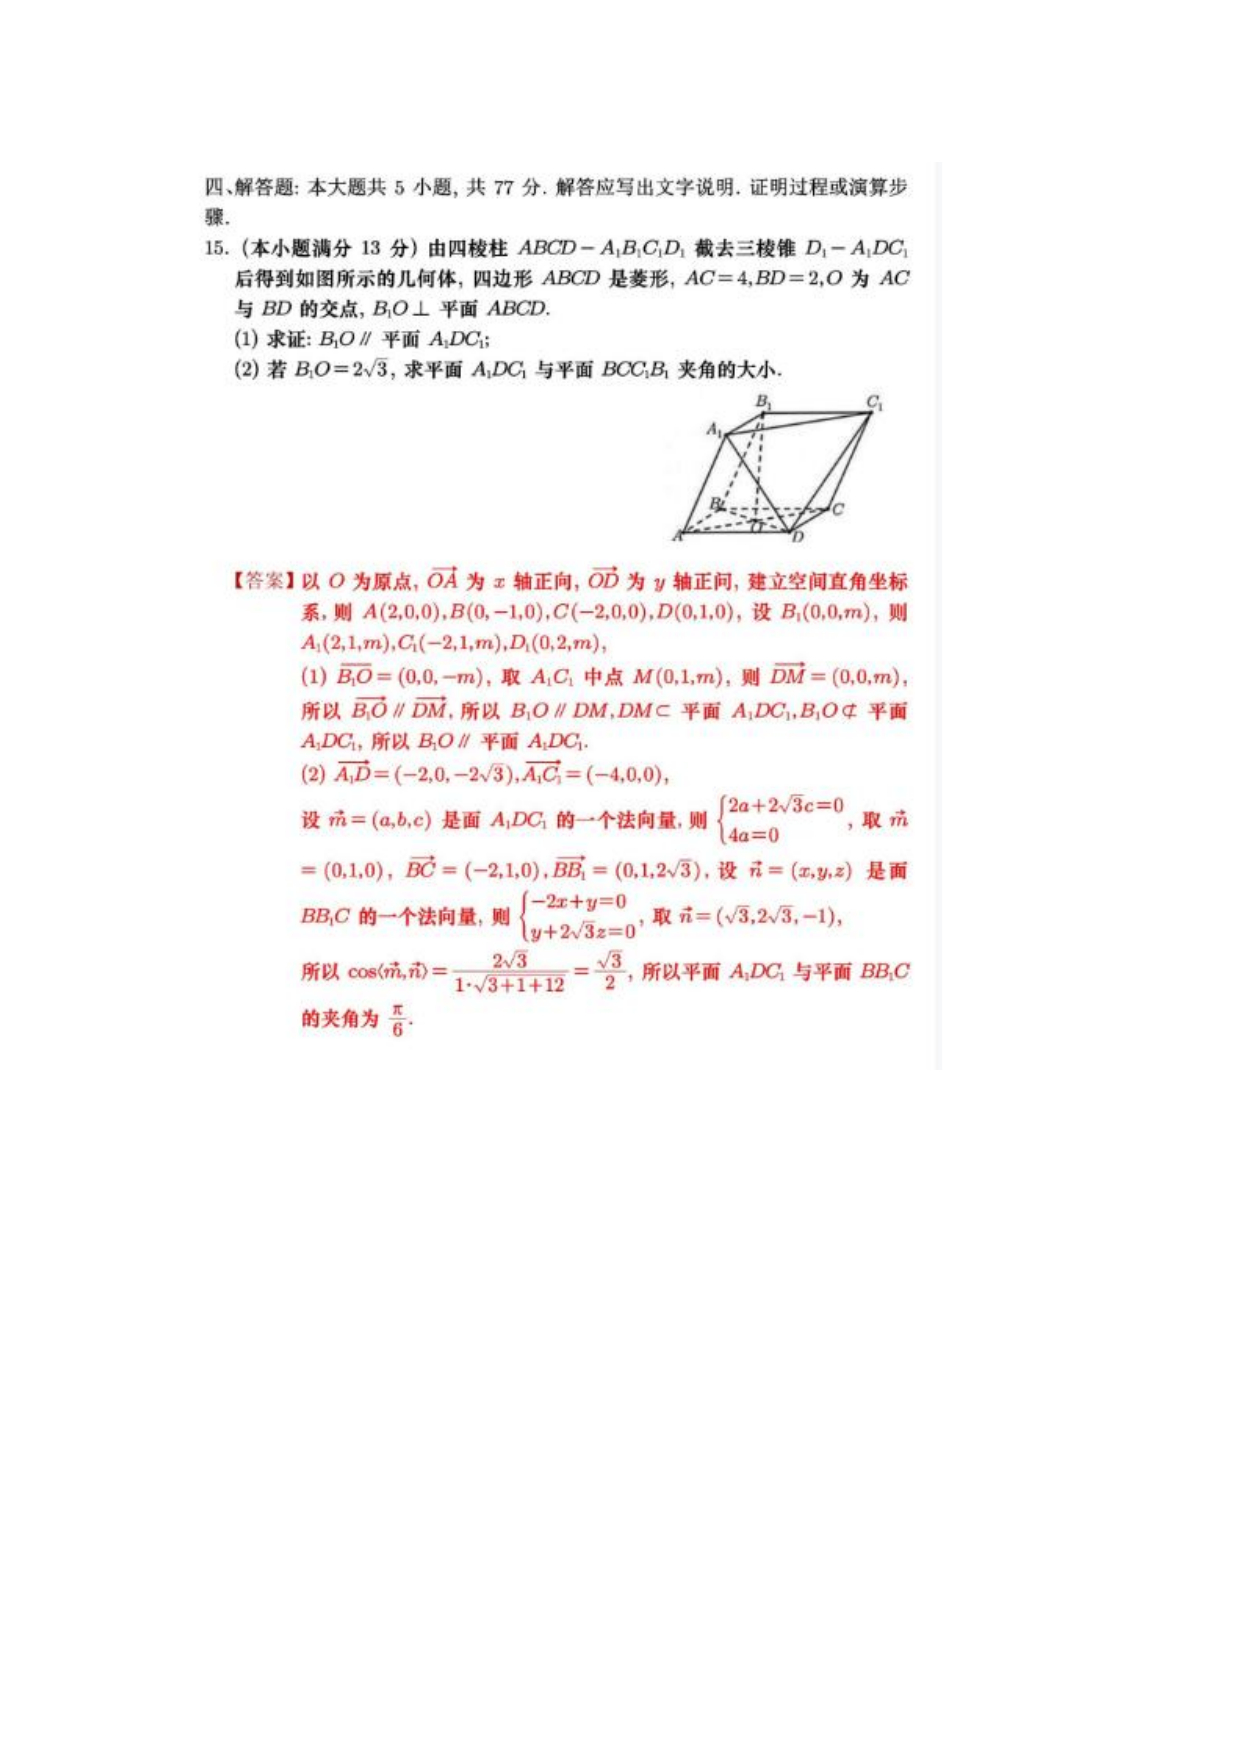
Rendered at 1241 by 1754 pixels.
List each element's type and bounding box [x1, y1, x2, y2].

picture [187, 162, 943, 1070]
